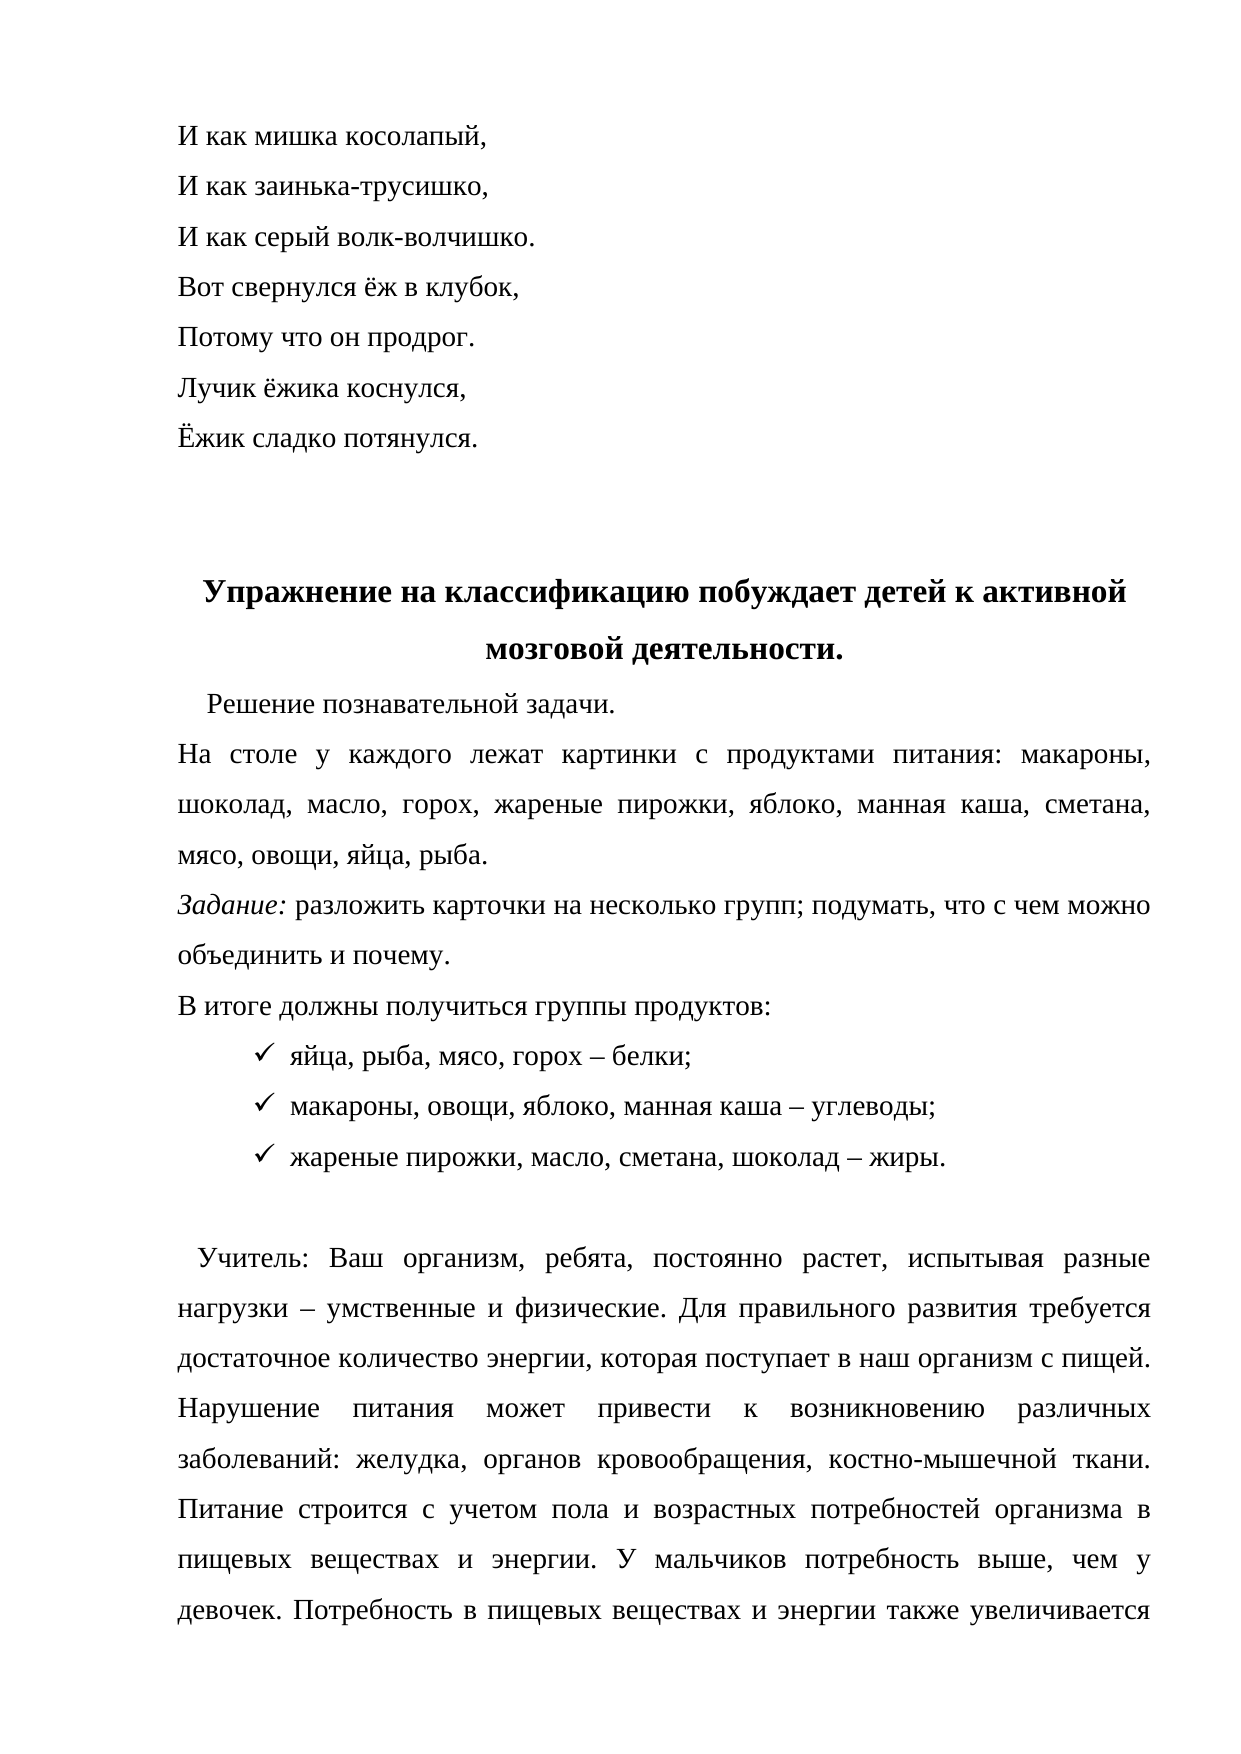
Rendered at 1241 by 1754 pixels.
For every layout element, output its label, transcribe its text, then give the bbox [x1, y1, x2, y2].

text Решение познавательной задачи. [177, 686, 1152, 719]
text И как заинька-трусишко, [177, 168, 1152, 202]
text Ёжик сладко потянулся. [177, 420, 1152, 453]
list жареные пирожки, масло, сметана, шоколад – жиры. [252, 1139, 1152, 1173]
list яйца, рыба, мясо, горох – белки; [252, 1038, 1152, 1072]
text Лучик ёжика коснулся, [177, 370, 1152, 403]
text Потому что он продрог. [177, 319, 1152, 353]
list макароны, овощи, яблоко, манная каша – углеводы; [252, 1088, 1152, 1122]
text В итоге должны получиться группы продуктов: [177, 988, 1152, 1021]
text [177, 1240, 1152, 1625]
text И как серый волк-волчишко. [177, 219, 1152, 252]
text Упражнение на классификацию побуждает детей к активной мозговой деятельности. [177, 571, 1152, 667]
text И как мишка косолапый, [177, 118, 1152, 152]
text Вот свернулся ёж в клубок, [177, 269, 1152, 303]
text На столе у каждого лежат картинки с продуктами питания: макароны, шоколад, масло, горох, жареные пирожки, яблоко, манная каша, сметана, мясо, овощи, яйца, рыба. [177, 736, 1152, 870]
text Задание: разложить карточки на несколько групп; подумать, что с чем можно объединить и почему. [177, 887, 1152, 971]
